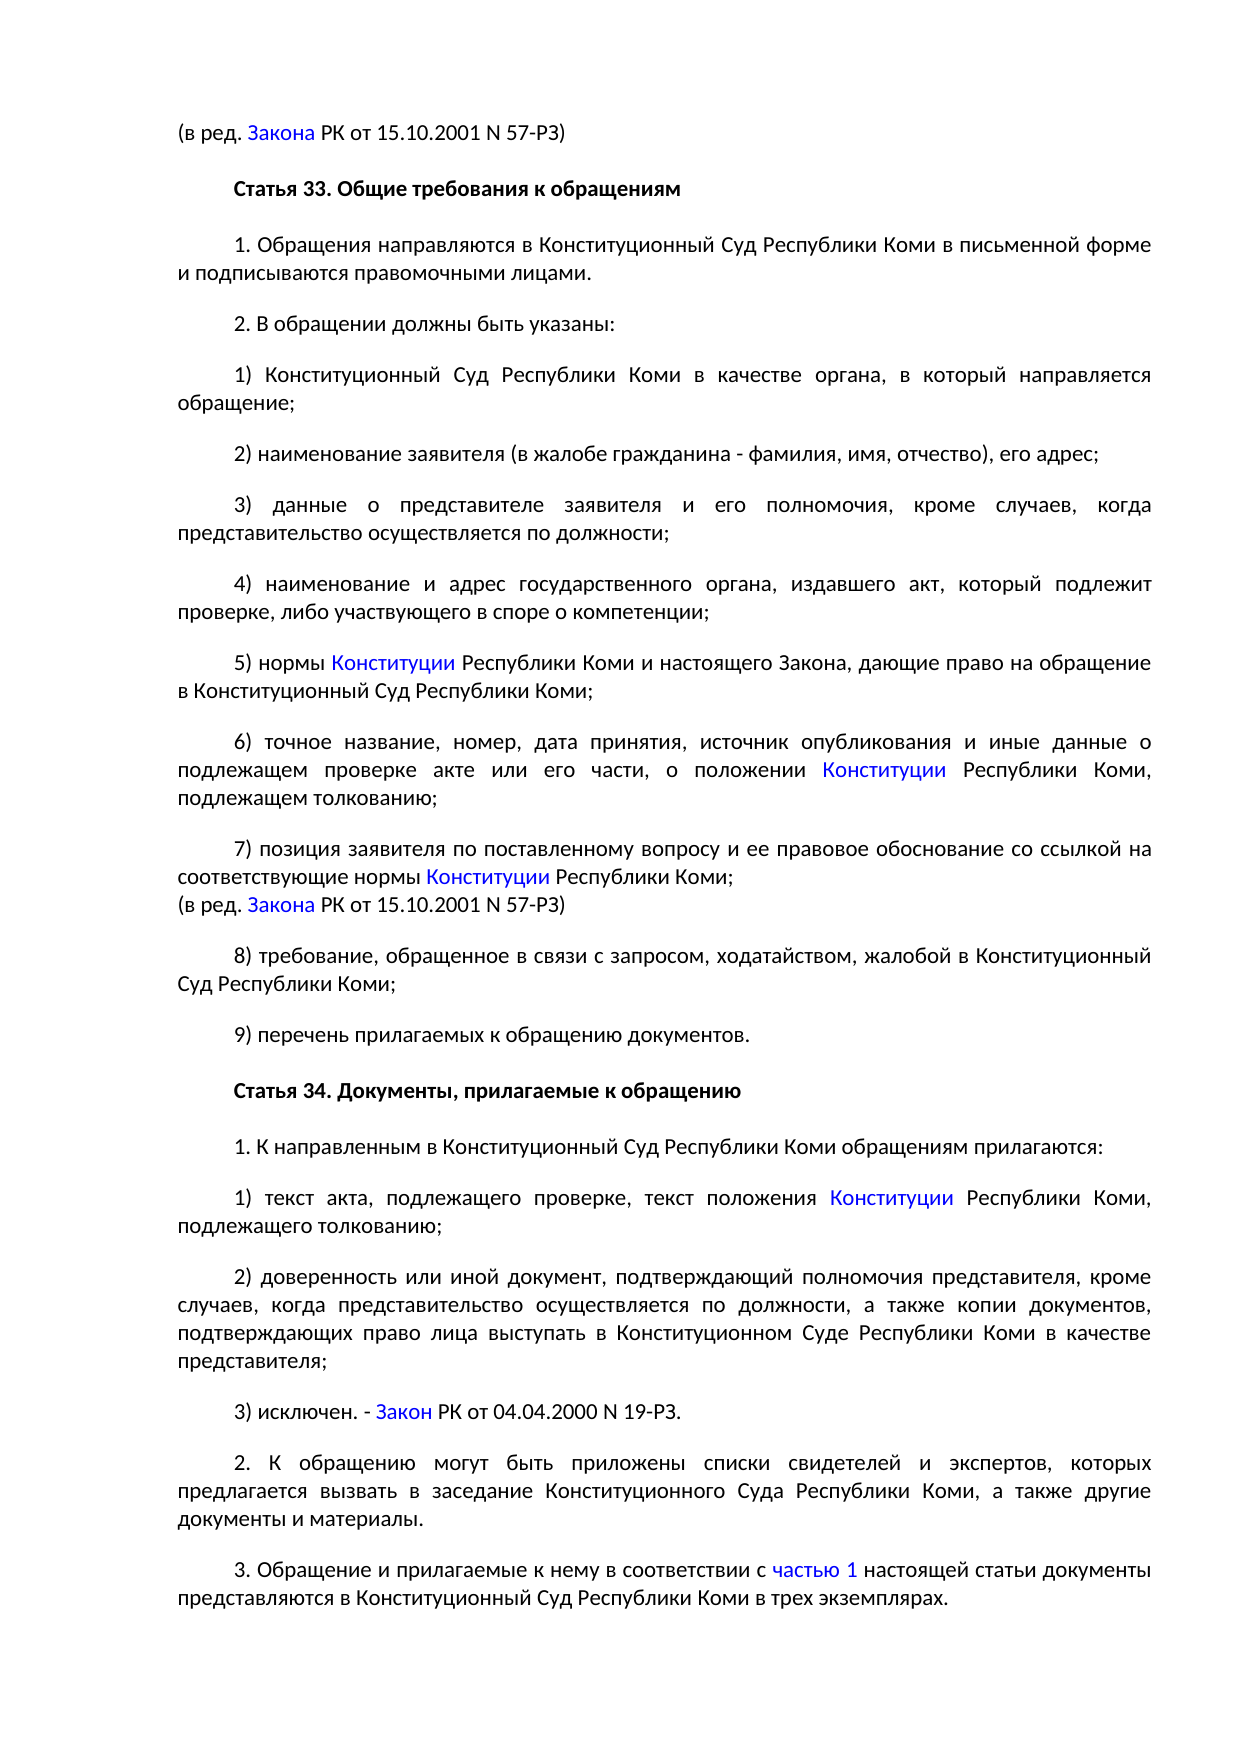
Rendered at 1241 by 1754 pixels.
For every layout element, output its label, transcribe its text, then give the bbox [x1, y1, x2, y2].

text 6) точное название, номер, дата принятия, источник опубликования и иные данные о подлежащем проверке акте или его части, о положении Конституции Республики Коми, подлежащем толкованию; [177, 727, 1152, 811]
text 1) Конституционный Суд Республики Коми в качестве органа, в который направляется обращение; [177, 360, 1152, 416]
text 2) доверенность или иной документ, подтверждающий полномочия представителя, кроме случаев, когда представительство осуществляется по должности, а также копии документов, подтверждающих право лица выступать в Конституционном Суде Республики Коми в качестве представителя; [177, 1262, 1152, 1374]
text (в ред. Закона РК от 15.10.2001 N 57-РЗ) [177, 118, 1152, 146]
text 1. К направленным в Конституционный Суд Республики Коми обращениям прилагаются: [177, 1132, 1152, 1160]
text 5) нормы Конституции Республики Коми и настоящего Закона, дающие право на обращение в Конституционный Суд Республики Коми; [177, 648, 1152, 704]
text 2. В обращении должны быть указаны: [177, 309, 1152, 337]
title Статья 34. Документы, прилагаемые к обращению [177, 1076, 1152, 1104]
text (в ред. Закона РК от 15.10.2001 N 57-РЗ) [177, 890, 1152, 918]
text 3) исключен. - Закон РК от 04.04.2000 N 19-РЗ. [177, 1397, 1152, 1425]
text 9) перечень прилагаемых к обращению документов. [177, 1020, 1152, 1048]
text 3) данные о представителе заявителя и его полномочия, кроме случаев, когда представительство осуществляется по должности; [177, 490, 1152, 546]
text 1) текст акта, подлежащего проверке, текст положения Конституции Республики Коми, подлежащего толкованию; [177, 1183, 1152, 1239]
text 4) наименование и адрес государственного органа, издавшего акт, который подлежит проверке, либо участвующего в споре о компетенции; [177, 569, 1152, 625]
text 8) требование, обращенное в связи с запросом, ходатайством, жалобой в Конституционный Суд Республики Коми; [177, 941, 1152, 997]
text 3. Обращение и прилагаемые к нему в соответствии с частью 1 настоящей статьи документы представляются в Конституционный Суд Республики Коми в трех экземплярах. [177, 1555, 1152, 1611]
title Статья 33. Общие требования к обращениям [177, 174, 1152, 202]
text 7) позиция заявителя по поставленному вопросу и ее правовое обоснование со ссылкой на соответствующие нормы Конституции Республики Коми; [177, 834, 1152, 890]
text 1. Обращения направляются в Конституционный Суд Республики Коми в письменной форме и подписываются правомочными лицами. [177, 230, 1152, 286]
text 2) наименование заявителя (в жалобе гражданина - фамилия, имя, отчество), его адрес; [177, 439, 1152, 467]
text 2. К обращению могут быть приложены списки свидетелей и экспертов, которых предлагается вызвать в заседание Конституционного Суда Республики Коми, а также другие документы и материалы. [177, 1448, 1152, 1532]
